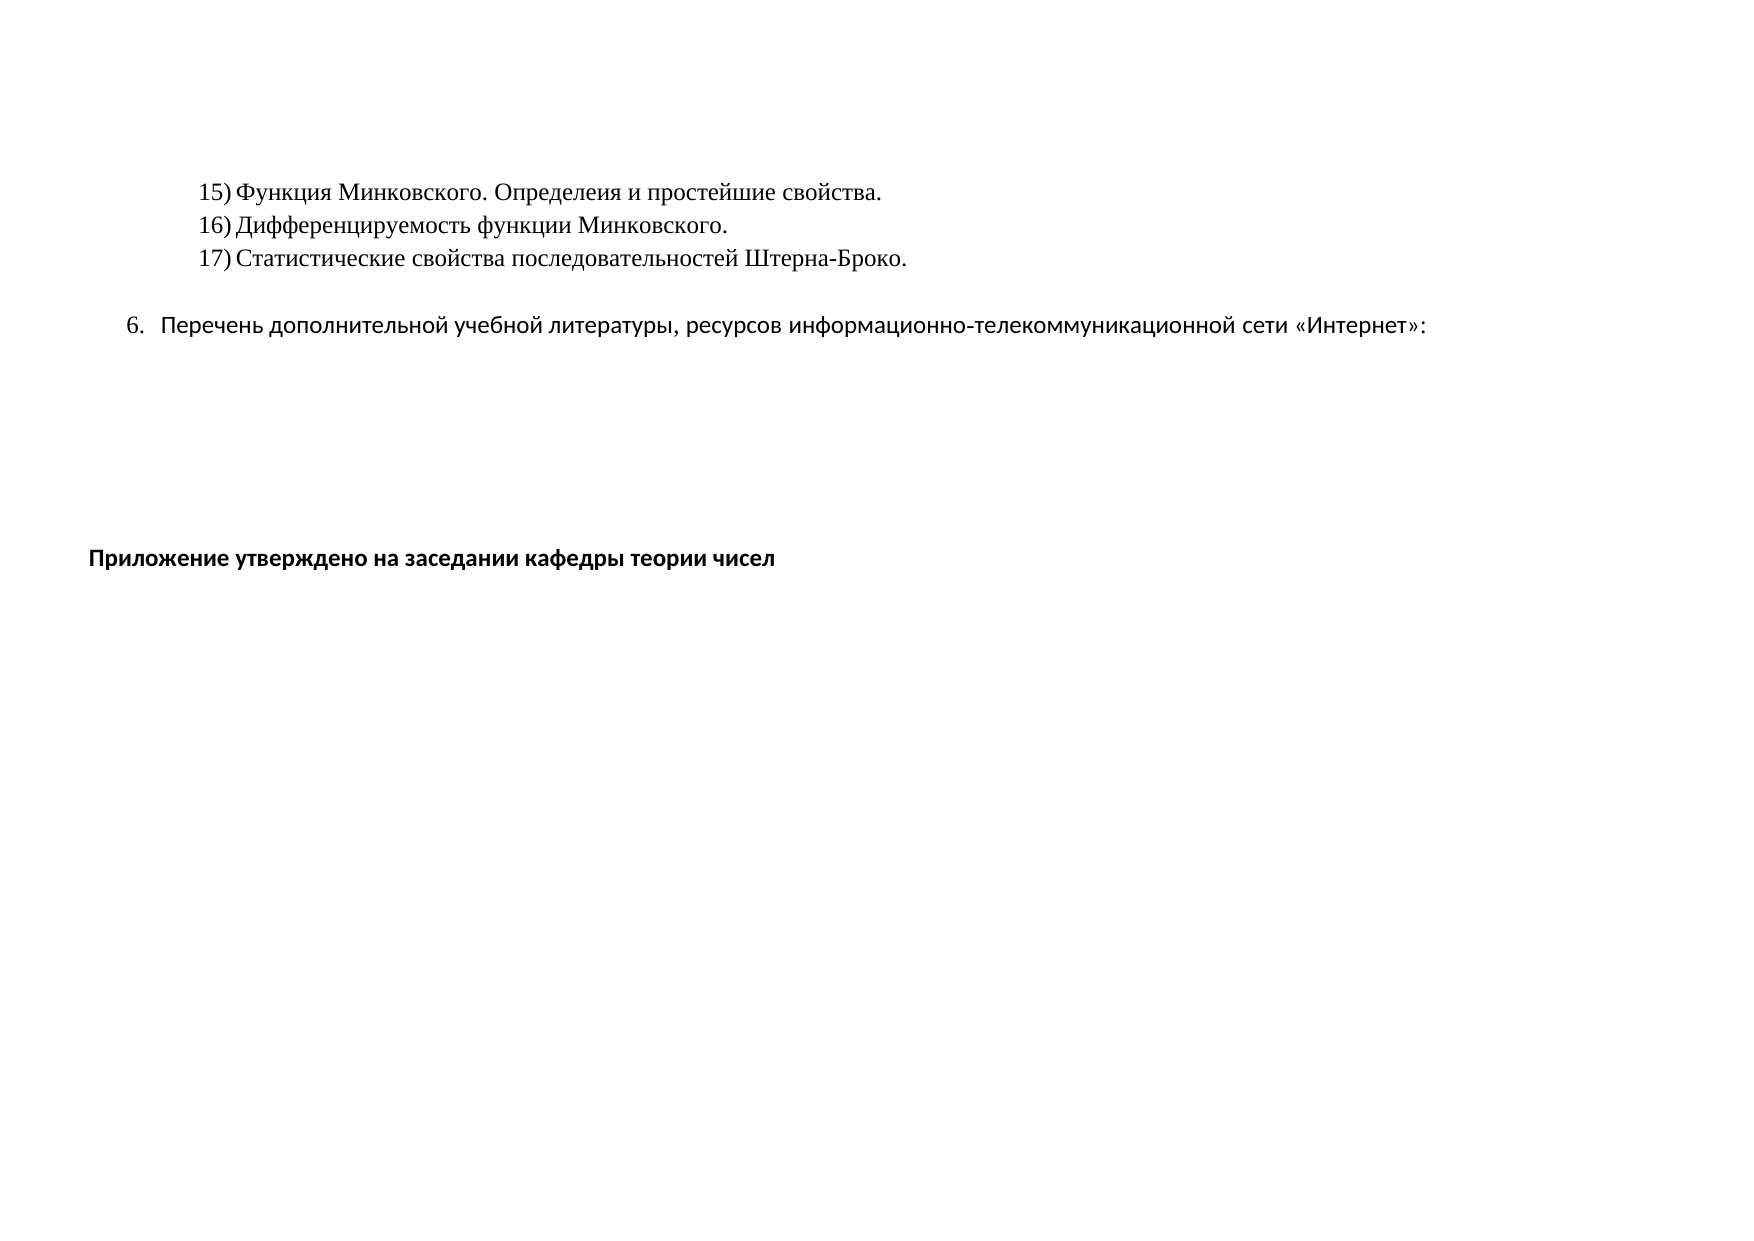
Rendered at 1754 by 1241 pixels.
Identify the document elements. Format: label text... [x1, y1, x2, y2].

list Статистические свойства последовательностей Штерна-Броко. [198, 243, 1636, 272]
list Перечень дополнительной учебной литературы, ресурсов информационно-телекоммуникационной сети «Интернет»: [126, 309, 1636, 340]
text Приложение утверждено на заседании кафедры теории чисел [89, 542, 1636, 573]
list Функция Минковского. Определеия и простейшие свойства. [198, 177, 1636, 206]
list Дифференцируемость функции Минковского. [198, 210, 1636, 239]
